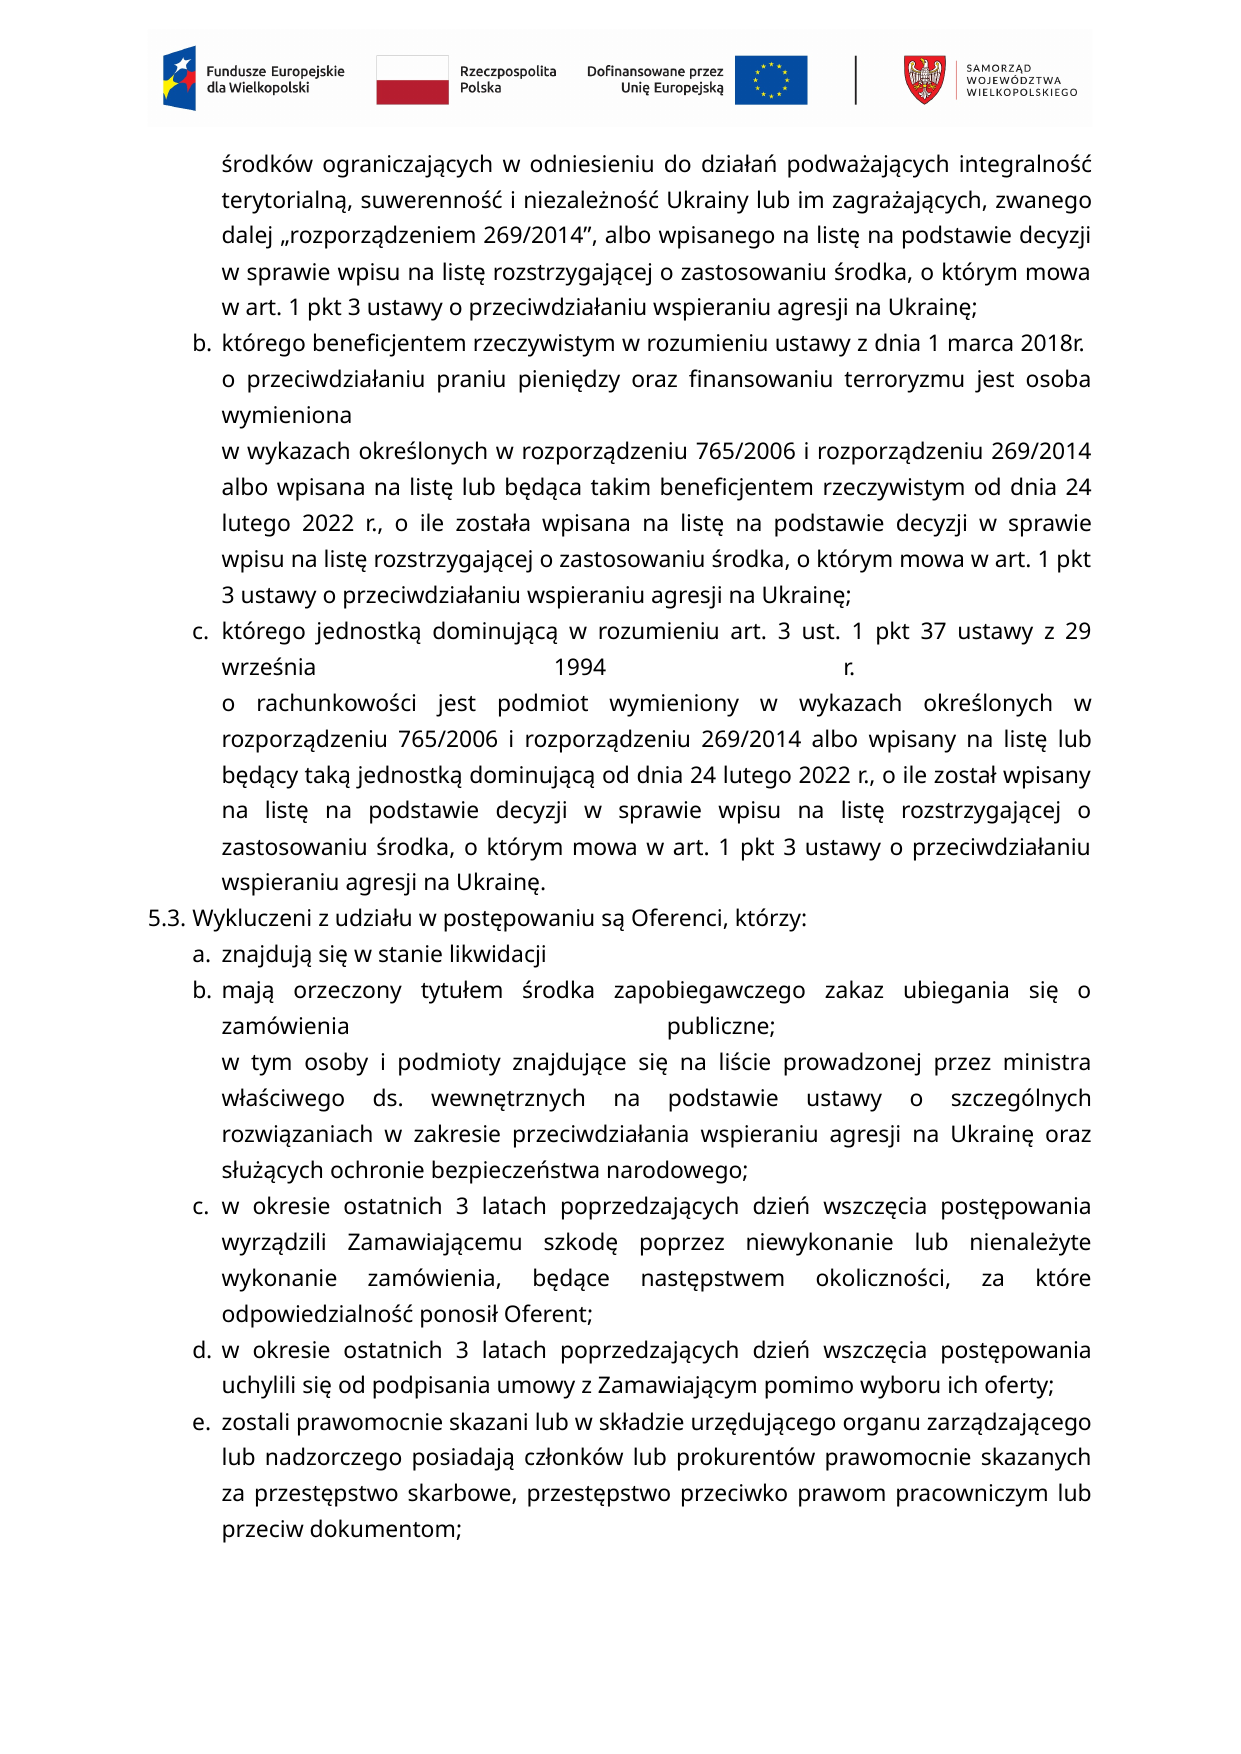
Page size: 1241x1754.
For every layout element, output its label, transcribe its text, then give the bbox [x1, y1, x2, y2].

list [192, 148, 1093, 323]
picture [147, 29, 1093, 127]
list którego jednostką dominującą w rozumieniu art. 3 ust. 1 pkt 37 ustawy z 29 września 1994 r. o rachunkowości jest podmiot wymieniony w wykazach określonych w rozporządzeniu 765/2006 i rozporządzeniu 269/2014 albo wpisany na listę lub będący taką jednostką dominującą od dnia 24 lutego 2022 r., o ile został wpisany na listę na podstawie decyzji w sprawie wpisu na listę rozstrzygającej o zastosowaniu środka, o którym mowa w art. 1 pkt 3 ustawy o przeciwdziałaniu wspieraniu agresji na Ukrainę. [192, 615, 1093, 898]
list zostali prawomocnie skazani lub w składzie urzędującego organu zarządzającego lub nadzorczego posiadają członków lub prokurentów prawomocnie skazanych za przestępstwo skarbowe, przestępstwo przeciwko prawom pracowniczym lub przeciw dokumentom; [192, 1405, 1093, 1544]
list w okresie ostatnich 3 latach poprzedzających dzień wszczęcia postępowania wyrządzili Zamawiającemu szkodę poprzez niewykonanie lub nienależyte wykonanie zamówienia, będące następstwem okoliczności, za które odpowiedzialność ponosił Oferent; [192, 1190, 1093, 1329]
list mają orzeczony tytułem środka zapobiegawczego zakaz ubiegania się o zamówienia publiczne; w tym osoby i podmioty znajdujące się na liście prowadzonej przez ministra właściwego ds. wewnętrznych na podstawie ustawy o szczególnych rozwiązaniach w zakresie przeciwdziałania wspieraniu agresji na Ukrainę oraz służących ochronie bezpieczeństwa narodowego; [192, 974, 1093, 1185]
list w okresie ostatnich 3 latach poprzedzających dzień wszczęcia postępowania uchylili się od podpisania umowy z Zamawiającym pomimo wyboru ich oferty; [192, 1333, 1093, 1401]
list znajdują się w stanie likwidacji [192, 938, 1093, 969]
list którego beneficjentem rzeczywistym w rozumieniu ustawy z dnia 1 marca 2018r. o przeciwdziałaniu praniu pieniędzy oraz finansowaniu terroryzmu jest osoba wymieniona w wykazach określonych w rozporządzeniu 765/2006 i rozporządzeniu 269/2014 albo wpisana na listę lub będąca takim beneficjentem rzeczywistym od dnia 24 lutego 2022 r., o ile została wpisana na listę na podstawie decyzji w sprawie wpisu na listę rozstrzygającej o zastosowaniu środka, o którym mowa w art. 1 pkt 3 ustawy o przeciwdziałaniu wspieraniu agresji na Ukrainę; [192, 327, 1093, 610]
list Wykluczeni z udziału w postępowaniu są Oferenci, którzy: [148, 902, 1093, 933]
